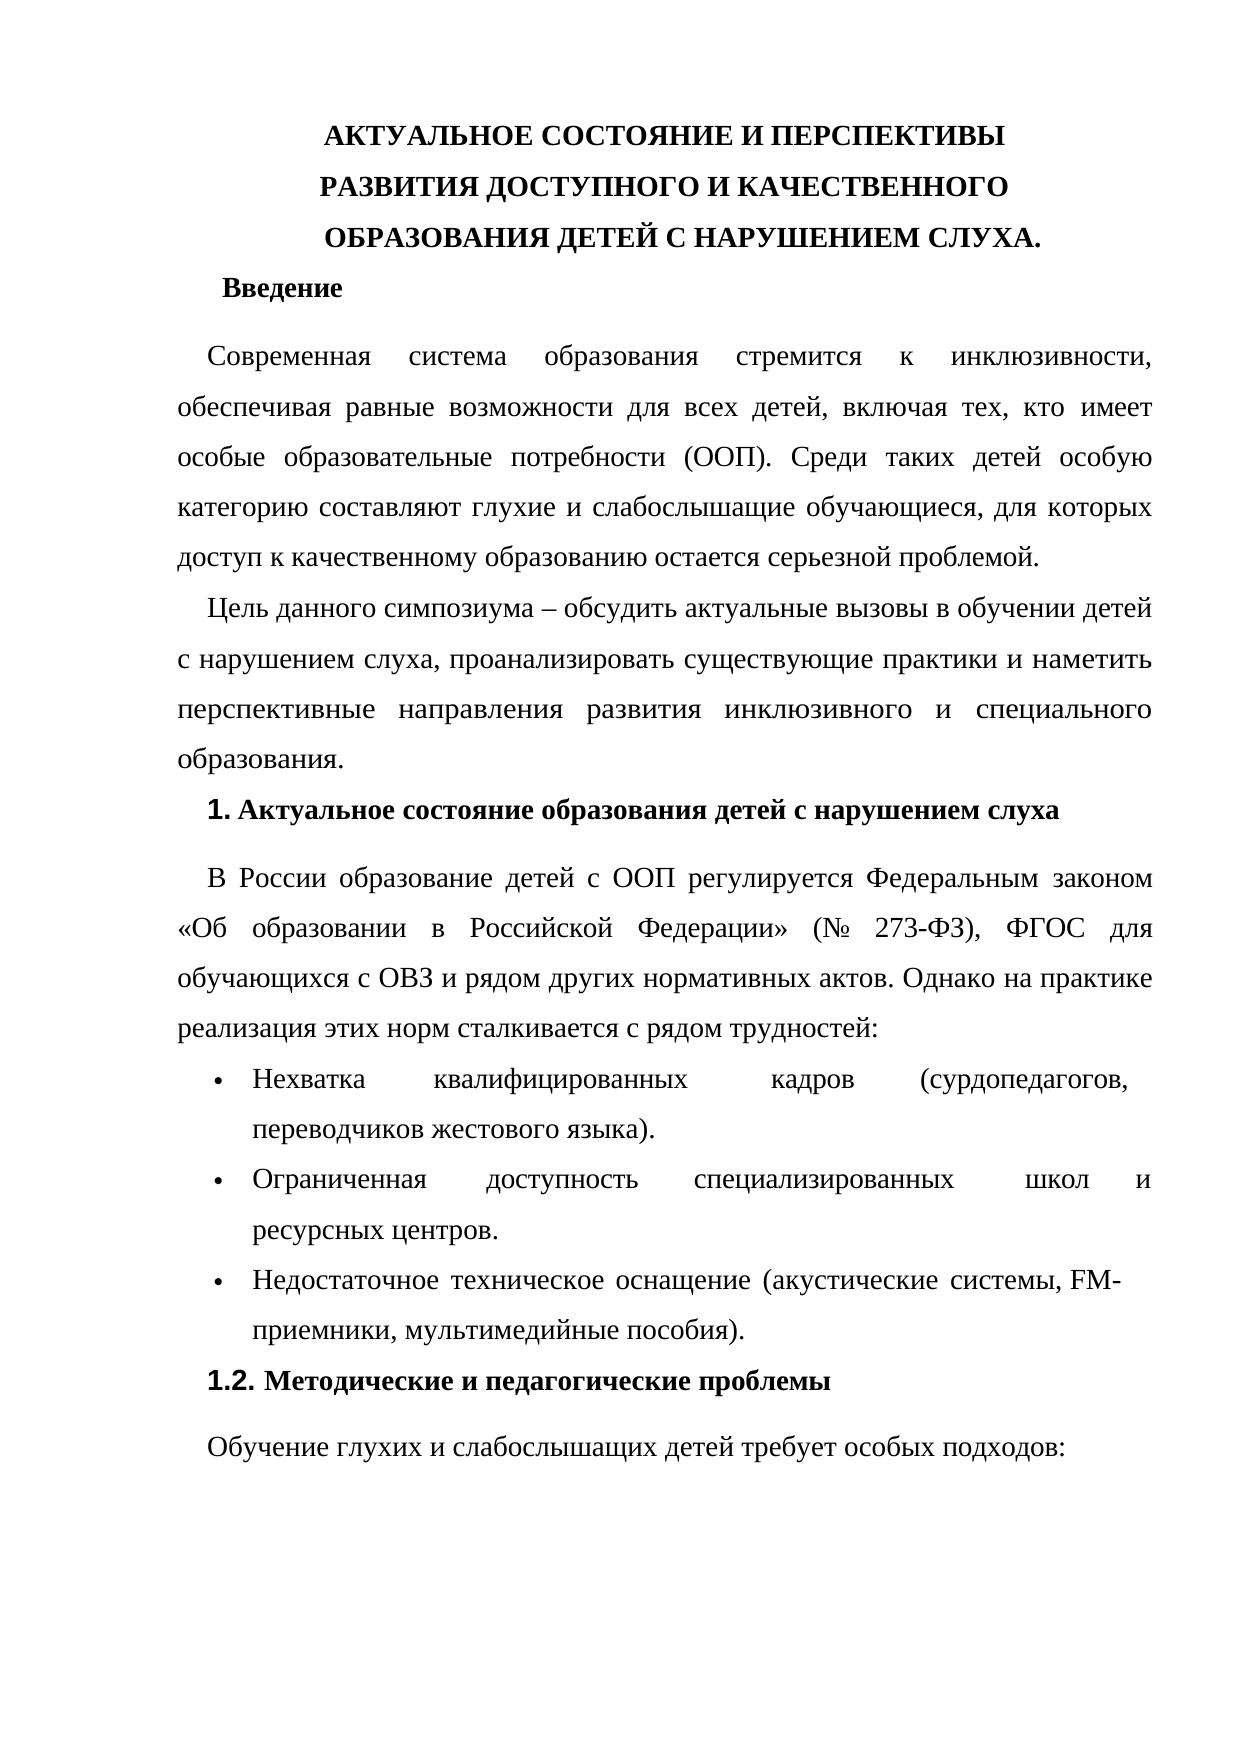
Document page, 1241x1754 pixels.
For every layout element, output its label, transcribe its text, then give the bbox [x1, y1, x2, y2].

list Актуальное состояние образования детей с нарушением слуха [207, 792, 1166, 825]
text ОБРАЗОВАНИЯ ДЕТЕЙ С НАРУШЕНИЕМ СЛУХА. [185, 220, 1143, 253]
text Цель данного симпозиума – обсудить актуальные вызовы в обучении детей с нарушением слуха, проанализировать существующие практики и наметить перспективные направления развития инклюзивного и специального образования. [177, 590, 1152, 775]
list Ограниченная доступность специализированных школ и ресурсных центров. [214, 1162, 1152, 1245]
text АКТУАЛЬНОЕ СОСТОЯНИЕ И ПЕРСПЕКТИВЫ РАЗВИТИЯ ДОСТУПНОГО И КАЧЕСТВЕННОГО [281, 118, 1048, 202]
text Обучение глухих и слабослышащих детей требует особых подходов: [207, 1429, 1166, 1463]
text В России образование детей с ООП регулируется Федеральным законом «Об образовании в Российской Федерации» (№ 273-ФЗ), ФГОС для обучающихся с ОВЗ и рядом других нормативных актов. Однако на практике реализация этих норм сталкивается с рядом трудностей: [177, 860, 1153, 1044]
text Введение [185, 271, 1143, 304]
list Методические и педагогические проблемы [207, 1363, 1166, 1396]
text Современная система образования стремится к инклюзивности, обеспечивая равные возможности для всех детей, включая тех, кто имеет особые образовательные потребности (ООП). Среди таких детей особую категорию составляют глухие и слабослышащие обучающиеся, для которых доступ к качественному образованию остается серьезной проблемой. [177, 338, 1152, 573]
list Нехватка квалифицированных кадров (сурдопедагогов, переводчиков жестового языка). [214, 1061, 1151, 1145]
list Недостаточное техническое оснащение (акустические системы, FM-приемники, мультимедийные пособия). [214, 1262, 1152, 1346]
